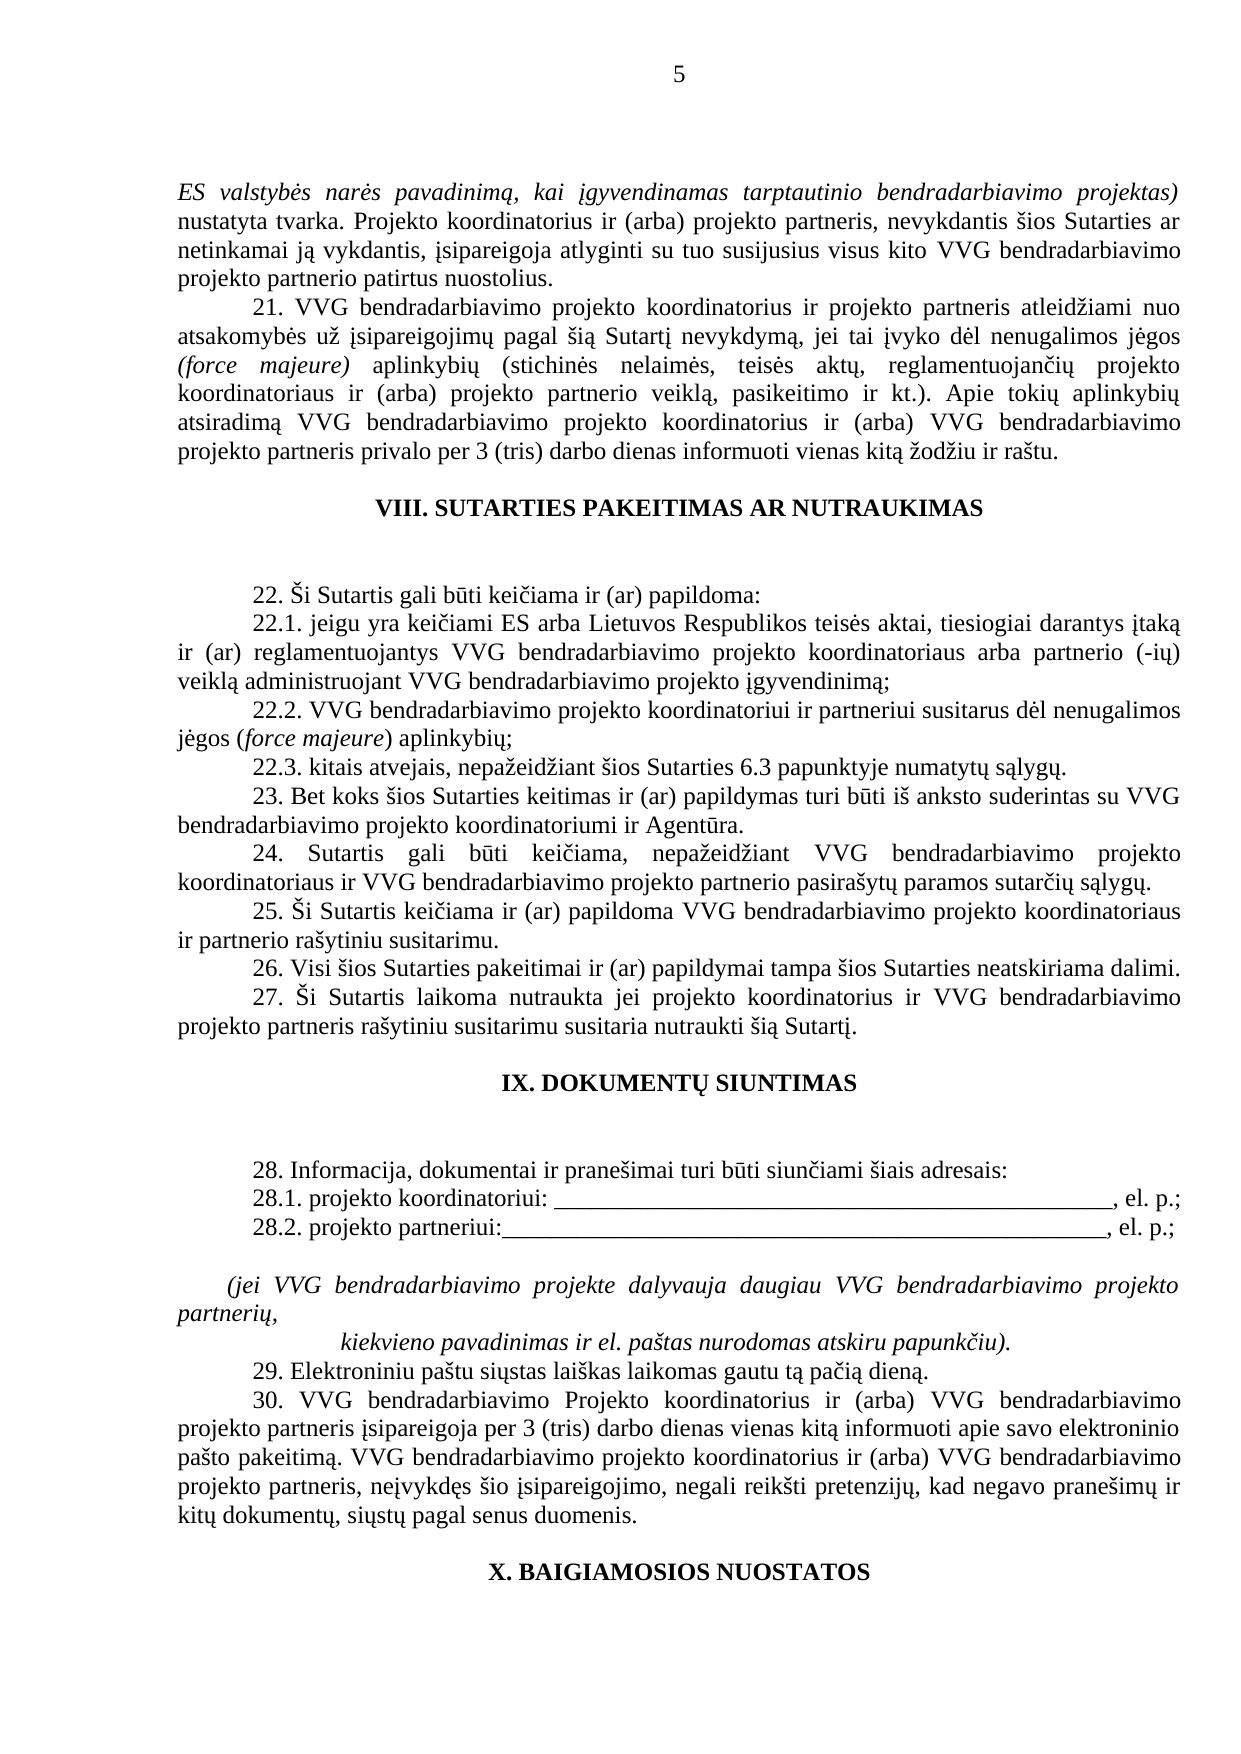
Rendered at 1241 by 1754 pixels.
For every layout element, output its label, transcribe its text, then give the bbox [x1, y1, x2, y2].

text 22.2. VVG bendradarbiavimo projekto koordinatoriui ir partneriui susitarus dėl nenugalimos jėgos (force majeure) aplinkybių; [177, 695, 1181, 752]
text 29. Elektroniniu paštu siųstas laiškas laikomas gautu tą pačią dieną. [177, 1356, 1181, 1385]
text 22.1. jeigu yra keičiami ES arba Lietuvos Respublikos teisės aktai, tiesiogiai darantys įtaką ir (ar) reglamentuojantys VVG bendradarbiavimo projekto koordinatoriaus arba partnerio (-ių) veiklą administruojant VVG bendradarbiavimo projekto įgyvendinimą; [177, 608, 1181, 695]
text 22. Ši Sutartis gali būti keičiama ir (ar) papildoma: [177, 580, 1181, 608]
text 28.1. projekto koordinatoriui: , el. p.; [177, 1183, 1181, 1212]
text 25. Ši Sutartis keičiama ir (ar) papildoma VVG bendradarbiavimo projekto koordinatoriaus ir partnerio rašytiniu susitarimu. [177, 896, 1181, 953]
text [177, 177, 1181, 292]
text IX. DOKUMENTŲ SIUNTIMAS [177, 1068, 1181, 1097]
text X. BAIGIAMOSIOS NUOSTATOS [177, 1557, 1181, 1586]
text kiekvieno pavadinimas ir el. paštas nurodomas atskiru papunkčiu). [177, 1327, 1181, 1356]
text 28.2. projekto partneriui: , el. p.; [177, 1212, 1181, 1241]
text VIII. SUTARTIES PAKEITIMAS AR NUTRAUKIMAS [177, 493, 1181, 522]
text 28. Informacija, dokumentai ir pranešimai turi būti siunčiami šiais adresais: [177, 1155, 1181, 1183]
text 27. Ši Sutartis laikoma nutraukta jei projekto koordinatorius ir VVG bendradarbiavimo projekto partneris rašytiniu susitarimu susitaria nutraukti šią Sutartį. [177, 982, 1181, 1040]
text 23. Bet koks šios Sutarties keitimas ir (ar) papildymas turi būti iš anksto suderintas su VVG bendradarbiavimo projekto koordinatoriumi ir Agentūra. [177, 781, 1181, 838]
text 24. Sutartis gali būti keičiama, nepažeidžiant VVG bendradarbiavimo projekto koordinatoriaus ir VVG bendradarbiavimo projekto partnerio pasirašytų paramos sutarčių sąlygų. [177, 838, 1181, 896]
text 22.3. kitais atvejais, nepažeidžiant šios Sutarties 6.3 papunktyje numatytų sąlygų. [177, 752, 1181, 781]
text 26. Visi šios Sutarties pakeitimai ir (ar) papildymai tampa šios Sutarties neatskiriama dalimi. [177, 953, 1181, 982]
text 21. VVG bendradarbiavimo projekto koordinatorius ir projekto partneris atleidžiami nuo atsakomybės už įsipareigojimų pagal šią Sutartį nevykdymą, jei tai įvyko dėl nenugalimos jėgos (force majeure) aplinkybių (stichinės nelaimės, teisės aktų, reglamentuojančių projekto koordinatoriaus ir (arba) projekto partnerio veiklą, pasikeitimo ir kt.). Apie tokių aplinkybių atsiradimą VVG bendradarbiavimo projekto koordinatorius ir (arba) VVG bendradarbiavimo projekto partneris privalo per 3 (tris) darbo dienas informuoti vienas kitą žodžiu ir raštu. [177, 292, 1181, 465]
text 30. VVG bendradarbiavimo Projekto koordinatorius ir (arba) VVG bendradarbiavimo projekto partneris įsipareigoja per 3 (tris) darbo dienas vienas kitą informuoti apie savo elektroninio pašto pakeitimą. VVG bendradarbiavimo projekto koordinatorius ir (arba) VVG bendradarbiavimo projekto partneris, neįvykdęs šio įsipareigojimo, negali reikšti pretenzijų, kad negavo pranešimų ir kitų dokumentų, siųstų pagal senus duomenis. [177, 1385, 1181, 1528]
text (jei VVG bendradarbiavimo projekte dalyvauja daugiau VVG bendradarbiavimo projekto partnerių, [177, 1270, 1181, 1327]
